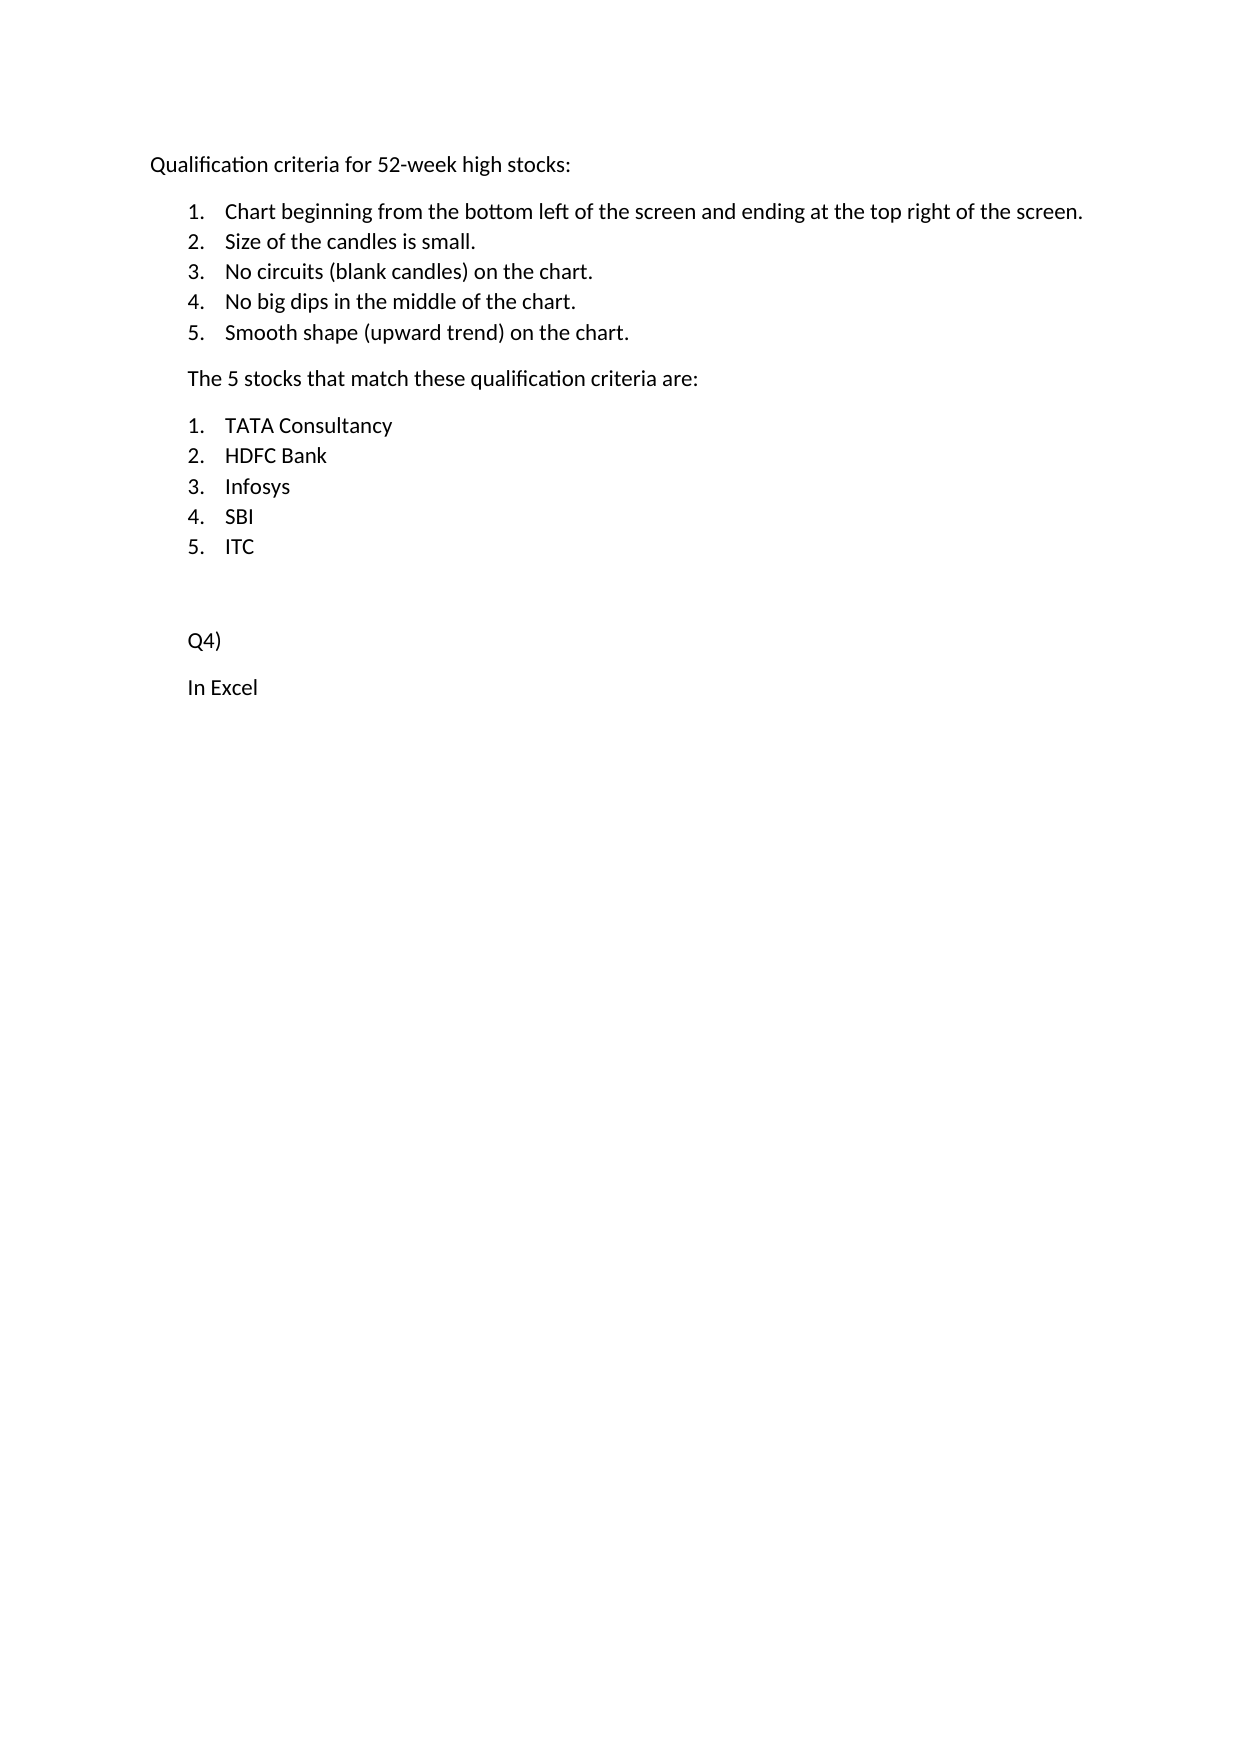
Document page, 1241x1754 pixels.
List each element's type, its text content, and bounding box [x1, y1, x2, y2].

list Size of the candles is small. [187, 227, 1090, 255]
list TATA Consultancy [187, 411, 1090, 439]
list HDFC Bank [187, 442, 1090, 470]
text Qualification criteria for 52-week high stocks: [150, 150, 1090, 178]
list SBI [187, 502, 1090, 530]
list ITC [187, 532, 1090, 560]
text In Excel [187, 673, 1090, 701]
list Chart beginning from the bottom left of the screen and ending at the top right of the screen. [187, 197, 1090, 225]
text The 5 stocks that match these qualification criteria are: [187, 364, 1090, 393]
text Q4) [187, 626, 1090, 654]
list Infosys [187, 472, 1090, 500]
list No big dips in the middle of the chart. [187, 287, 1090, 316]
list No circuits (blank candles) on the chart. [187, 257, 1090, 285]
list Smooth shape (upward trend) on the chart. [187, 318, 1090, 346]
